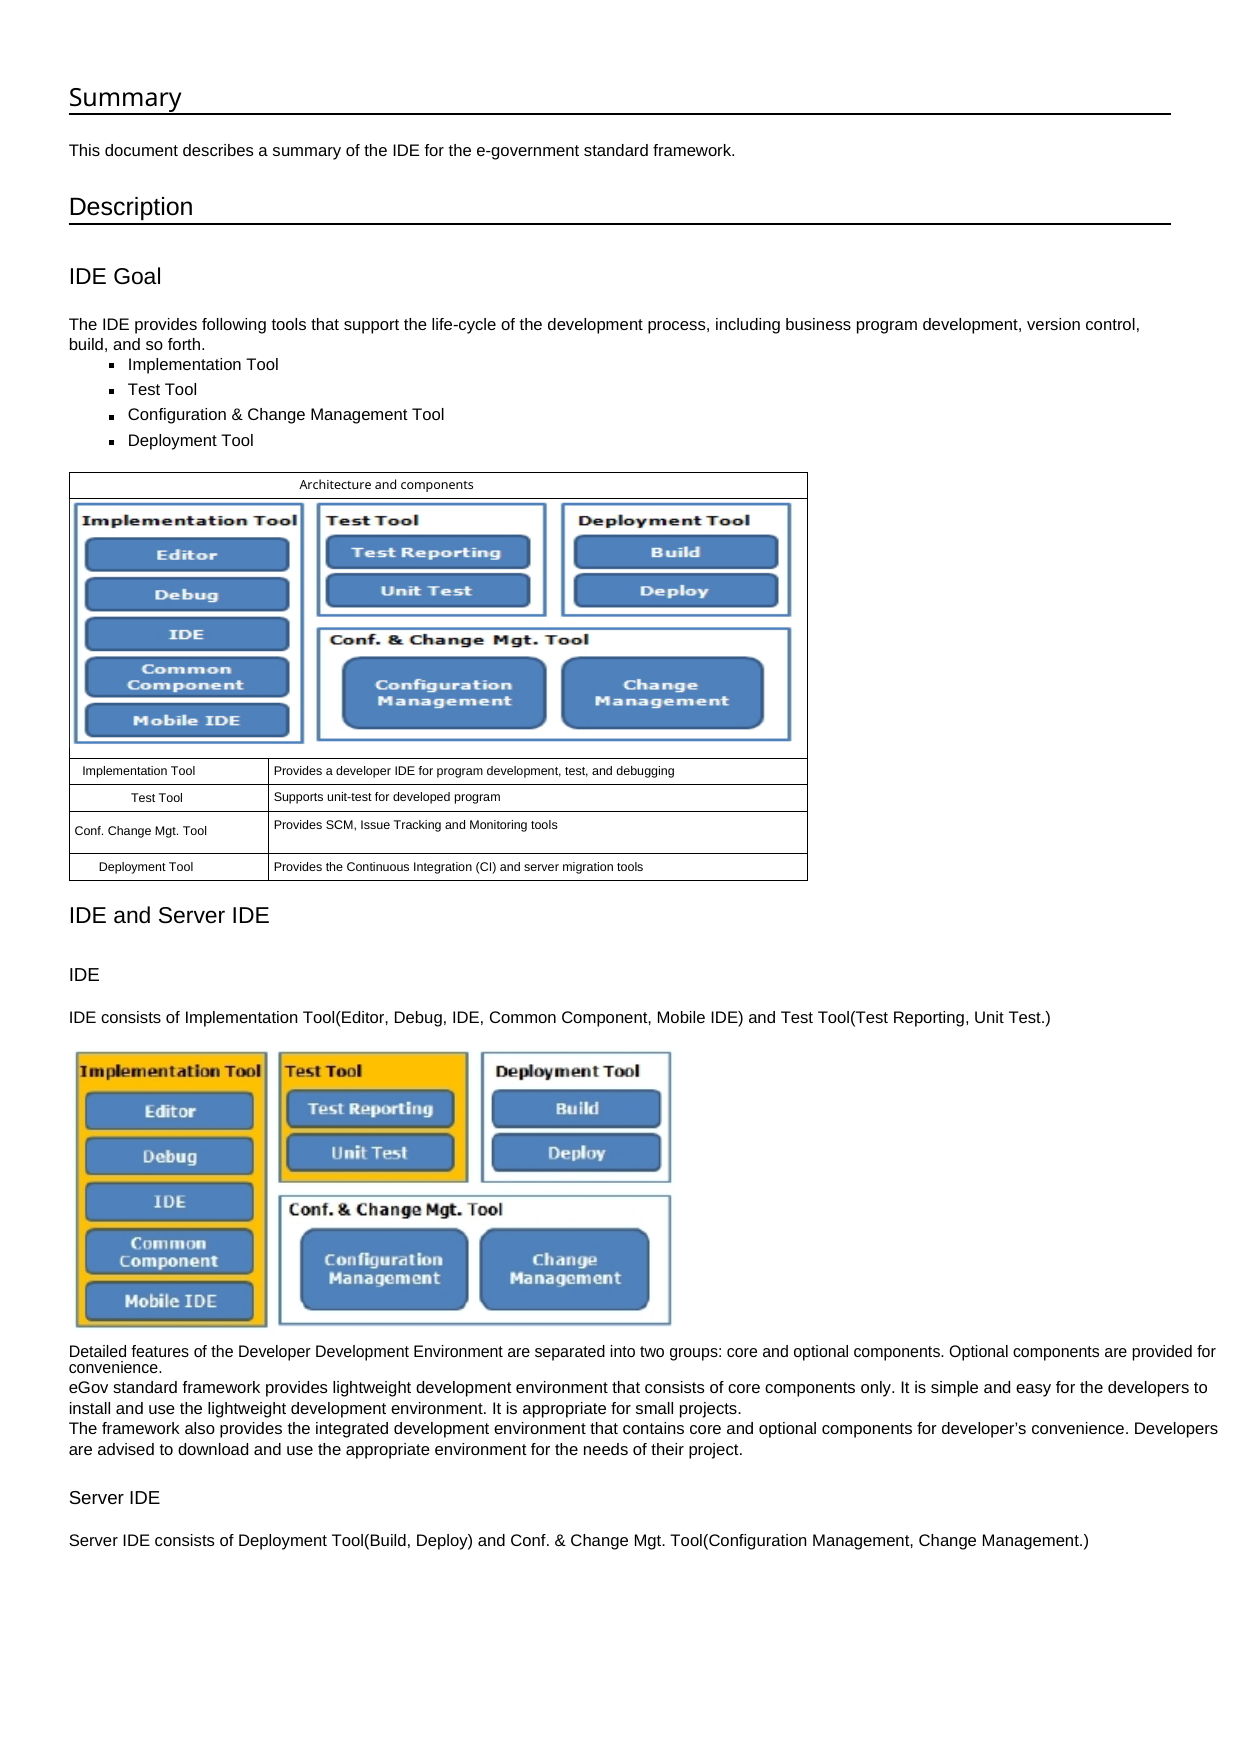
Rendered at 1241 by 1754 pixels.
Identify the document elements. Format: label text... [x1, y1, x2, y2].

text IDE consists of Implementation Tool(Editor, Debug, IDE, Common Component, Mobile IDE) and Test Tool(Test Reporting, Unit Test.) [68, 1007, 1240, 1027]
text The framework also provides the integrated development environment that contains core and optional components for developer’s convenience. Developers are advised to download and use the appropriate environment for the needs of their project. [68, 1418, 1240, 1459]
text Server IDE consists of Deployment Tool(Build, Deploy) and Conf. & Change Mgt. Tool(Configuration Management, Change Management.) [0, 1530, 1240, 1550]
picture [69, 499, 797, 748]
text Configuration & Change Management Tool [128, 400, 1240, 426]
text The IDE provides following tools that support the life-cycle of the development process, including business program development, version control, [68, 314, 1240, 334]
text IDE Goal [68, 264, 1240, 289]
text Description [68, 195, 1240, 221]
text Implementation Tool [121, 354, 1240, 374]
text eGov standard framework provides lightweight development environment that consists of core components only. It is simple and easy for the developers to install and use the lightweight development environment. It is appropriate for small projects. [68, 1377, 1240, 1418]
text Detailed features of the Developer Development Environment are separated into two groups: core and optional components. Optional components are provided for convenience. [68, 1344, 1240, 1377]
text This document describes a summary of the IDE for the e-government standard framework. [68, 140, 1240, 161]
text Deployment Tool [128, 426, 1240, 451]
text build, and so forth. [68, 334, 1240, 354]
text Test Tool [128, 374, 1240, 400]
text IDE [68, 965, 1240, 986]
text IDE and Server IDE [68, 904, 1240, 928]
text Server IDE [68, 1488, 1240, 1508]
picture [70, 1046, 676, 1334]
text Summary [68, 86, 1240, 112]
